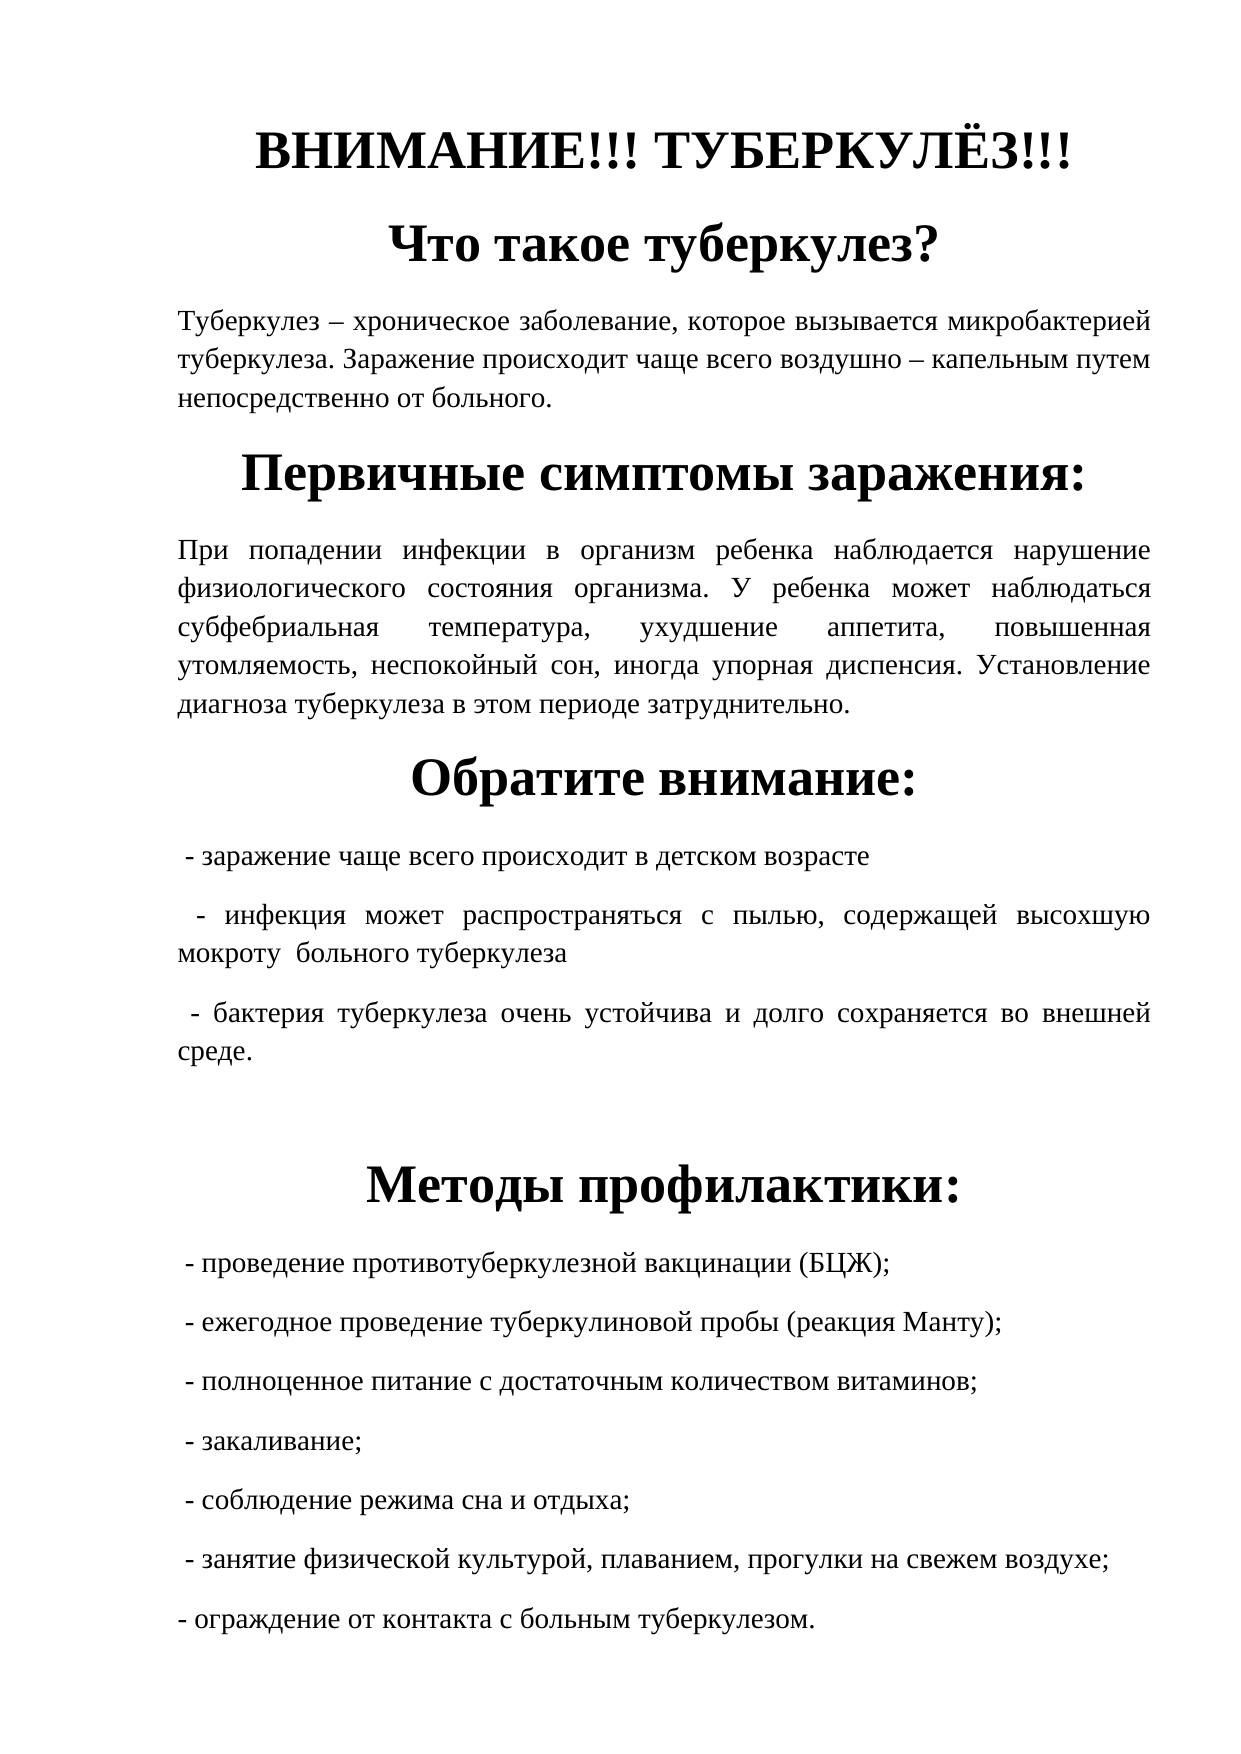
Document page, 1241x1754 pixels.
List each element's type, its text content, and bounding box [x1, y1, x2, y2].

text - проведение противотуберкулезной вакцинации (БЦЖ); [177, 1245, 1152, 1278]
text Обратите внимание: [177, 745, 1152, 808]
text - полноценное питание с достаточным количеством витаминов; [177, 1363, 1152, 1397]
text - ограждение от контакта с больным туберкулезом. [177, 1601, 1152, 1634]
text - соблюдение режима сна и отдыха; [177, 1482, 1152, 1516]
text - закаливание; [177, 1423, 1152, 1456]
text Что такое туберкулез? [177, 211, 1152, 273]
text При попадении инфекции в организм ребенка наблюдается нарушение физиологического состояния организма. У ребенка может наблюдаться субфебриальная температура, ухудшение аппетита, повышенная утомляемость, неспокойный сон, иногда упорная диспенсия. Установление диагноза туберкулеза в этом периоде затруднительно. [177, 532, 1152, 719]
text - ежегодное проведение туберкулиновой пробы (реакция Манту); [177, 1304, 1152, 1338]
text ВНИМАНИЕ!!! ТУБЕРКУЛЁЗ!!! [177, 118, 1152, 180]
text Методы профилактики: [177, 1152, 1152, 1214]
text - бактерия туберкулеза очень устойчива и долго сохраняется во внешней среде. [177, 995, 1152, 1067]
text - занятие физической культурой, плаванием, прогулки на свежем воздухе; [177, 1542, 1152, 1575]
text - заражение чаще всего происходит в детском возрасте [177, 838, 1152, 871]
text Первичные симптомы заражения: [177, 439, 1152, 502]
text Туберкулез – хроническое заболевание, которое вызывается микробактерией туберкулеза. Заражение происходит чаще всего воздушно – капельным путем непосредственно от больного. [177, 303, 1152, 413]
text - инфекция может распространяться с пылью, содержащей высохшую мокроту больного туберкулеза [177, 897, 1152, 969]
